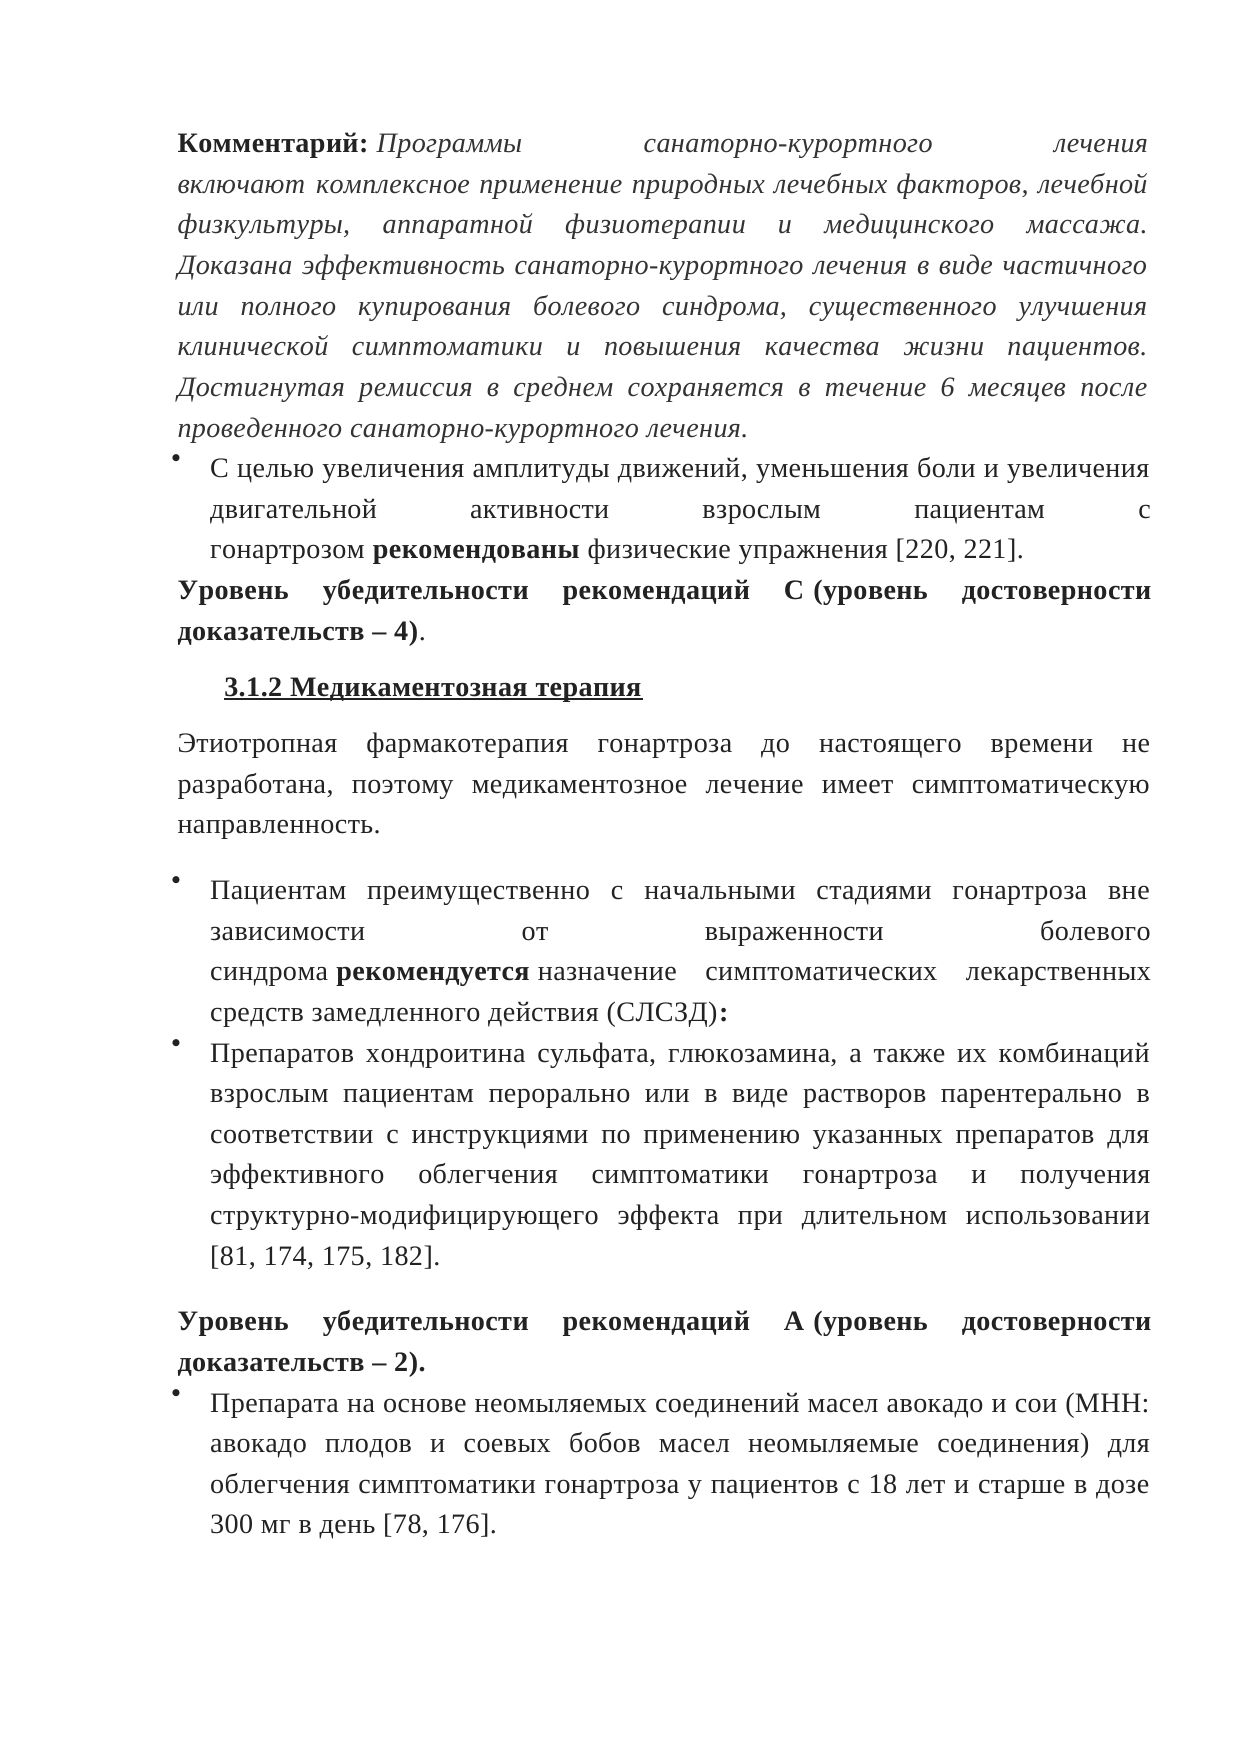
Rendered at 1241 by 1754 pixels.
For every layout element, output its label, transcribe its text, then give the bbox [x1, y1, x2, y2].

list Препарата на основе неомыляемых соединений масел авокадо и сои (МНН: авокадо плодов и соевых бобов масел неомыляемые соединения) для облегчения симптоматики гонартроза у пациентов с 18 лет и старше в дозе 300 мг в день [78, 176]. [172, 1377, 1152, 1540]
text Комментарий: Программы санаторно-курортного лечения включают комплексное применение природных лечебных факторов, лечебной физкультуры, аппаратной физиотерапии и медицинского массажа. Доказана эффективность санаторно-курортного лечения в виде частичного или полного купирования болевого синдрома, существенного улучшения клинической симптоматики и повышения качества жизни пациентов. Достигнутая ремиссия в среднем сохраняется в течение 6 месяцев после проведенного санаторно-курортного лечения. [177, 118, 1152, 443]
list С целью увеличения амплитуды движений, уменьшения боли и увеличения двигательной активности взрослым пациентам с гонартрозом рекомендованы физические упражнения [220, 221]. [172, 443, 1152, 565]
text 3.1.2 Медикаментозная терапия [224, 662, 1105, 702]
list Препаратов хондроитина сульфата, глюкозамина, а также их комбинаций взрослым пациентам перорально или в виде растворов парентерально в соответствии с инструкциями по применению указанных препаратов для эффективного облегчения симптоматики гонартроза и получения структурно-модифицирующего эффекта при длительном использовании [81, 174, 175, 182]. [172, 1027, 1152, 1271]
list Пациентам преимущественно с начальными стадиями гонартроза вне зависимости от выраженности болевого синдрома рекомендуется назначение симптоматических лекарственных средств замедленного действия (СЛСЗД): [172, 865, 1152, 1027]
text Уровень убедительности рекомендаций А (уровень достоверности доказательств – 2). [177, 1296, 1152, 1377]
text Этиотропная фармакотерапия гонартроза до настоящего времени не разработана, поэтому медикаментозное лечение имеет симптоматическую направленность. [177, 718, 1152, 840]
text Уровень убедительности рекомендаций С (уровень достоверности доказательств – 4). [177, 565, 1152, 646]
